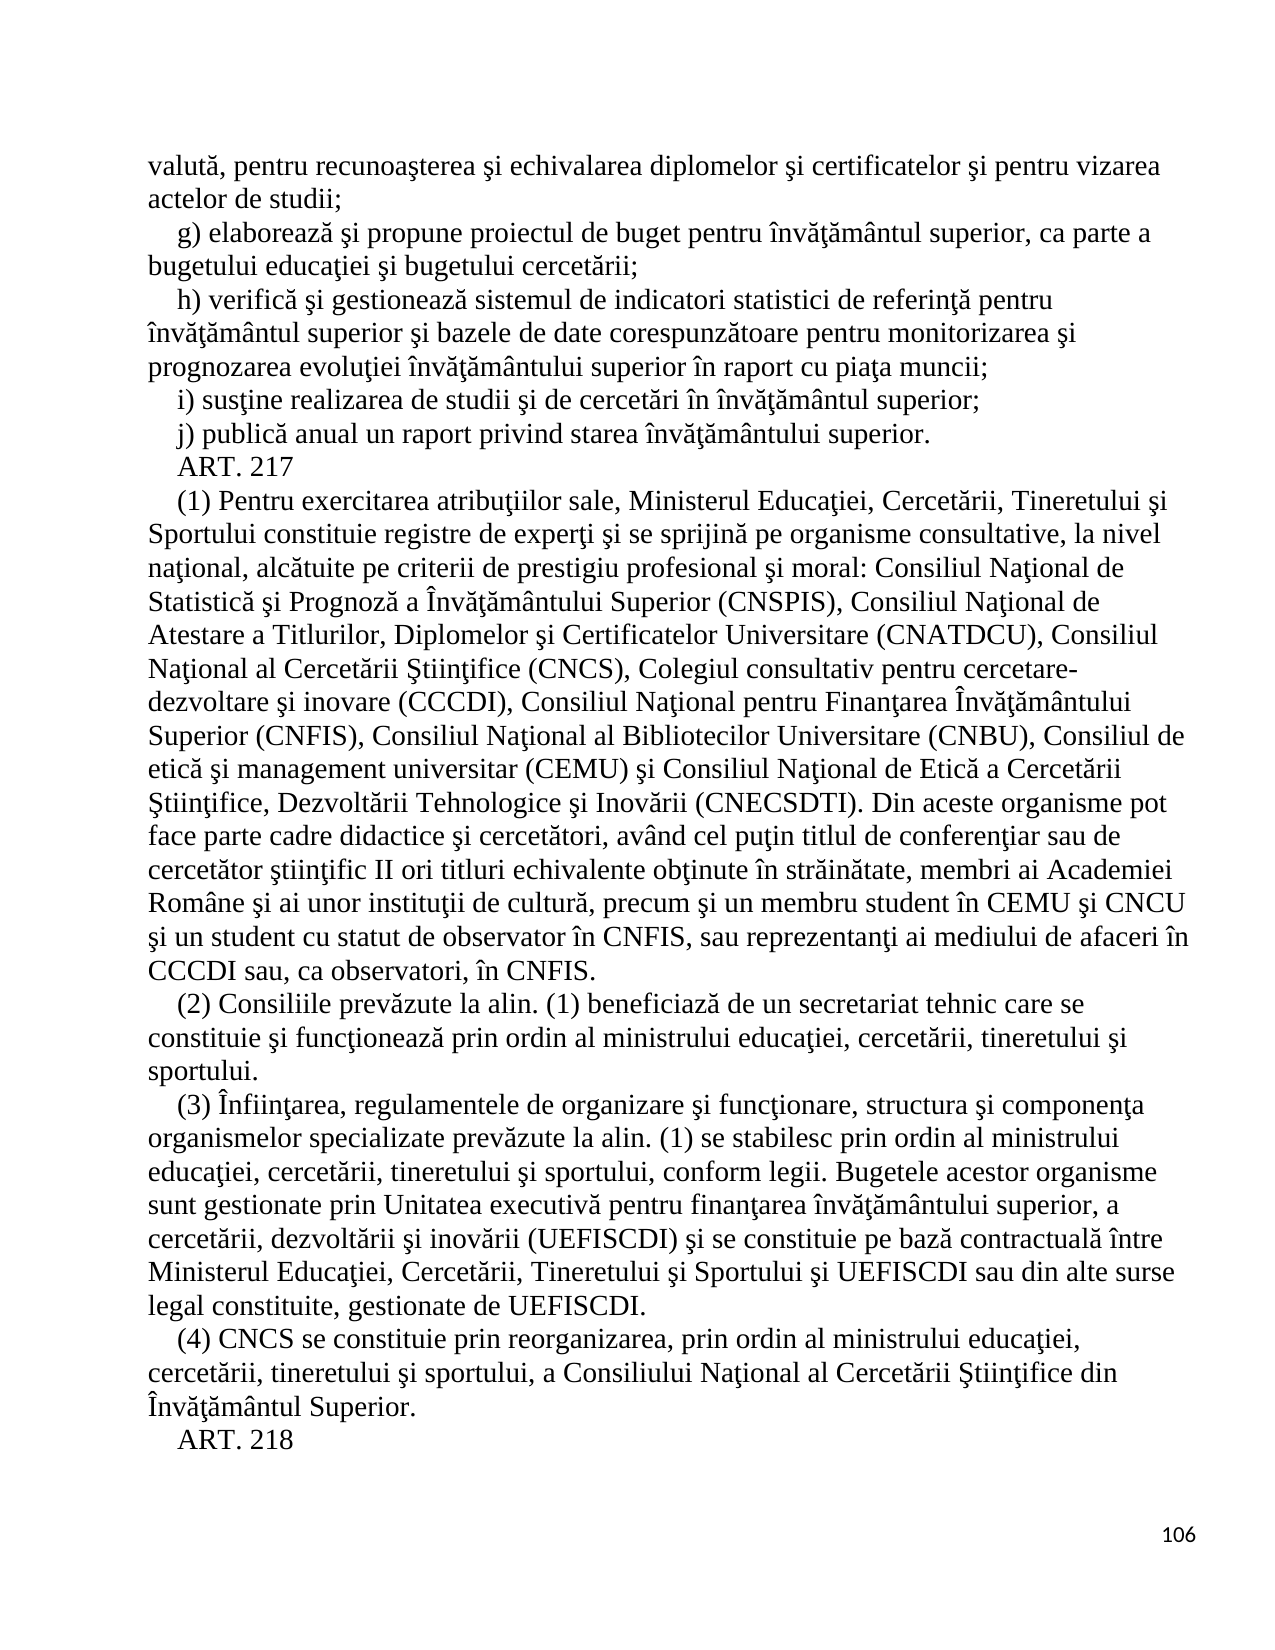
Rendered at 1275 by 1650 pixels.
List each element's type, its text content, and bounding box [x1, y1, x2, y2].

text g) elaborează şi propune proiectul de buget pentru învăţământul superior, ca parte a bugetului educaţiei şi bugetului cercetării; [148, 215, 1196, 282]
text (4) CNCS se constituie prin reorganizarea, prin ordin al ministrului educaţiei, cercetării, tineretului şi sportului, a Consiliului Naţional al Cercetării Ştiinţifice din Învăţământul Superior. [148, 1322, 1196, 1422]
text (3) Înfiinţarea, regulamentele de organizare şi funcţionare, structura şi componenţa organismelor specializate prevăzute la alin. (1) se stabilesc prin ordin al ministrului educaţiei, cercetării, tineretului şi sportului, conform legii. Bugetele acestor organisme sunt gestionate prin Unitatea executivă pentru finanţarea învăţământului superior, a cercetării, dezvoltării şi inovării (UEFISCDI) şi se constituie pe bază contractuală între Ministerul Educaţiei, Cercetării, Tineretului şi Sportului şi UEFISCDI sau din alte surse legal constituite, gestionate de UEFISCDI. [148, 1087, 1196, 1322]
text (1) Pentru exercitarea atribuţiilor sale, Ministerul Educaţiei, Cercetării, Tineretului şi Sportului constituie registre de experţi şi se sprijină pe organisme consultative, la nivel naţional, alcătuite pe criterii de prestigiu profesional şi moral: Consiliul Naţional de Statistică şi Prognoză a Învăţământului Superior (CNSPIS), Consiliul Naţional de Atestare a Titlurilor, Diplomelor şi Certificatelor Universitare (CNATDCU), Consiliul Naţional al Cercetării Ştiinţifice (CNCS), Colegiul consultativ pentru cercetare-dezvoltare şi inovare (CCCDI), Consiliul Naţional pentru Finanţarea Învăţământului Superior (CNFIS), Consiliul Naţional al Bibliotecilor Universitare (CNBU), Consiliul de etică şi management universitar (CEMU) şi Consiliul Naţional de Etică a Cercetării Ştiinţifice, Dezvoltării Tehnologice şi Inovării (CNECSDTI). Din aceste organisme pot face parte cadre didactice şi cercetători, având cel puţin titlul de conferenţiar sau de cercetător ştiinţific II ori titluri echivalente obţinute în străinătate, membri ai Academiei Române şi ai unor instituţii de cultură, precum şi un membru student în CEMU şi CNCU şi un student cu statut de observator în CNFIS, sau reprezentanţi ai mediului de afaceri în CCCDI sau, ca observatori, în CNFIS. [148, 483, 1196, 986]
text ART. 217 [148, 449, 1196, 483]
text i) susţine realizarea de studii şi de cercetări în învăţământul superior; [148, 382, 1196, 416]
text (2) Consiliile prevăzute la alin. (1) beneficiază de un secretariat tehnic care se constituie şi funcţionează prin ordin al ministrului educaţiei, cercetării, tineretului şi sportului. [148, 986, 1196, 1087]
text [148, 148, 1196, 215]
text h) verifică şi gestionează sistemul de indicatori statistici de referinţă pentru învăţământul superior şi bazele de date corespunzătoare pentru monitorizarea şi prognozarea evoluţiei învăţământului superior în raport cu piaţa muncii; [148, 282, 1196, 382]
text ART. 218 [148, 1422, 1196, 1456]
text j) publică anual un raport privind starea învăţământului superior. [148, 416, 1196, 449]
